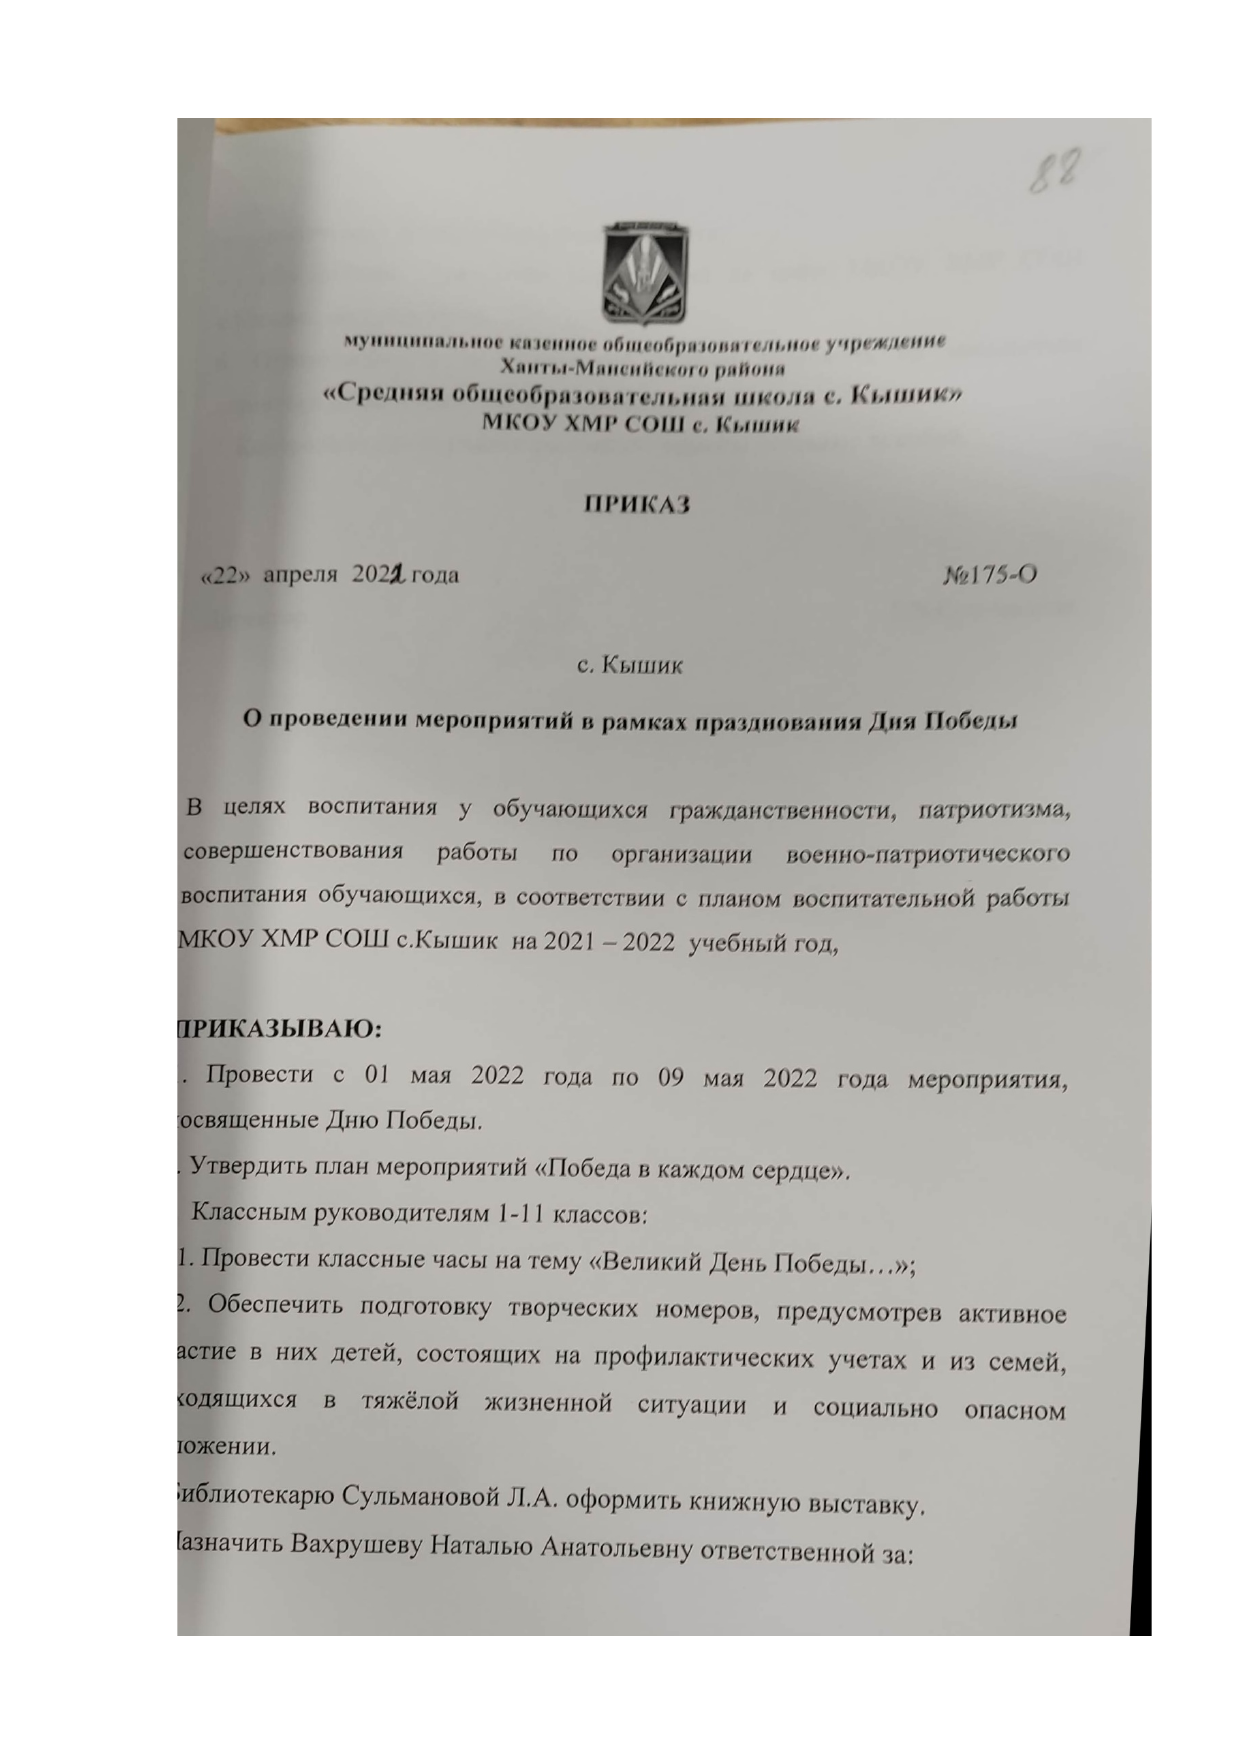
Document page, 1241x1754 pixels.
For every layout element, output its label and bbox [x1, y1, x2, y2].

picture [177, 118, 1152, 1636]
